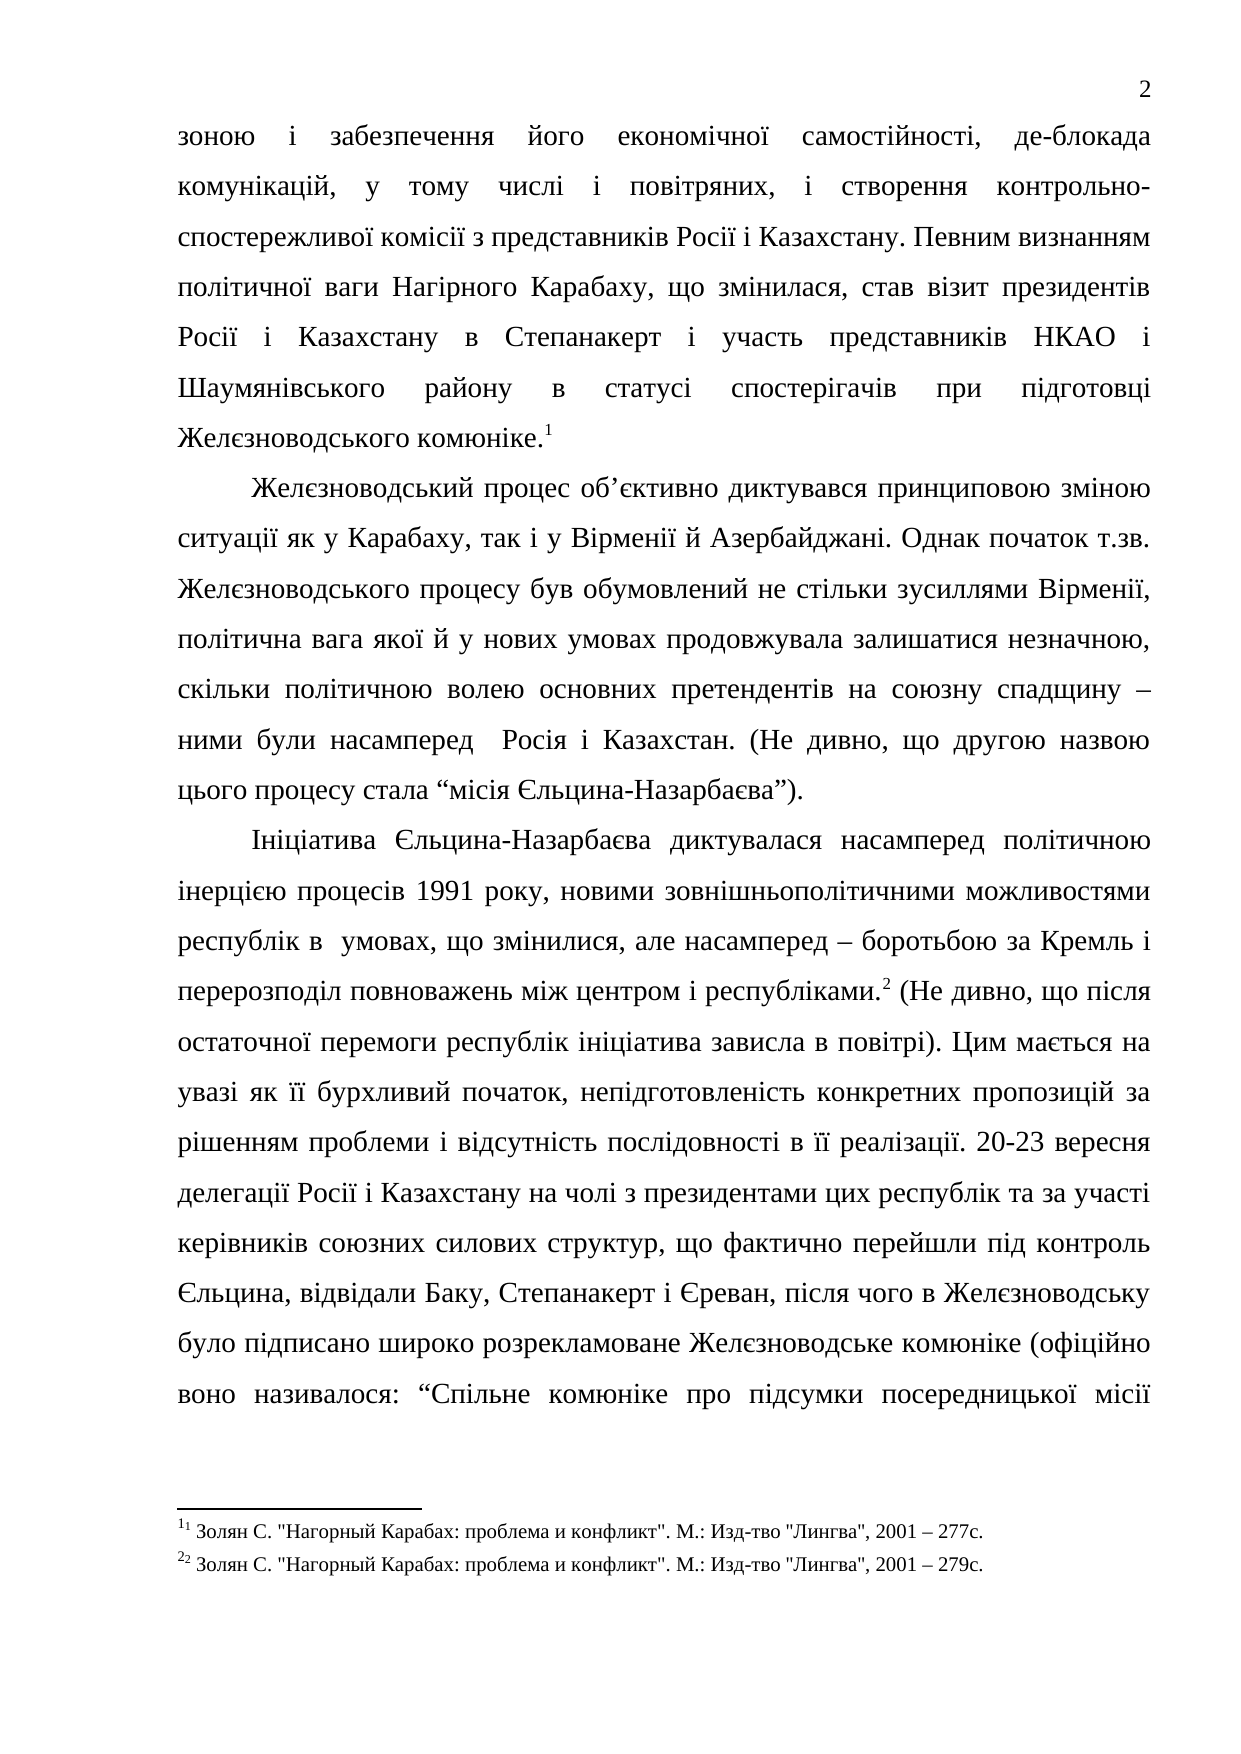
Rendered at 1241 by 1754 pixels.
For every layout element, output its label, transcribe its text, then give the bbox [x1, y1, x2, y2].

text Желєзноводський процес об’єктивно диктувався принциповою зміною ситуації як у Карабаху, так і у Вірменії й Азербайджані. Однак початок т.зв. Желєзноводського процесу був обумовлений не стільки зусиллями Вірменії, політична вага якої й у нових умовах продовжувала залишатися незначною, скільки політичною волею основних претендентів на союзну спадщину – ними були насамперед Росія і Казахстан. (Не дивно, що другою назвою цього процесу стала “місія Єльцина-Назарбаєва”). [177, 470, 1152, 806]
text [177, 822, 1152, 1409]
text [177, 118, 1152, 453]
